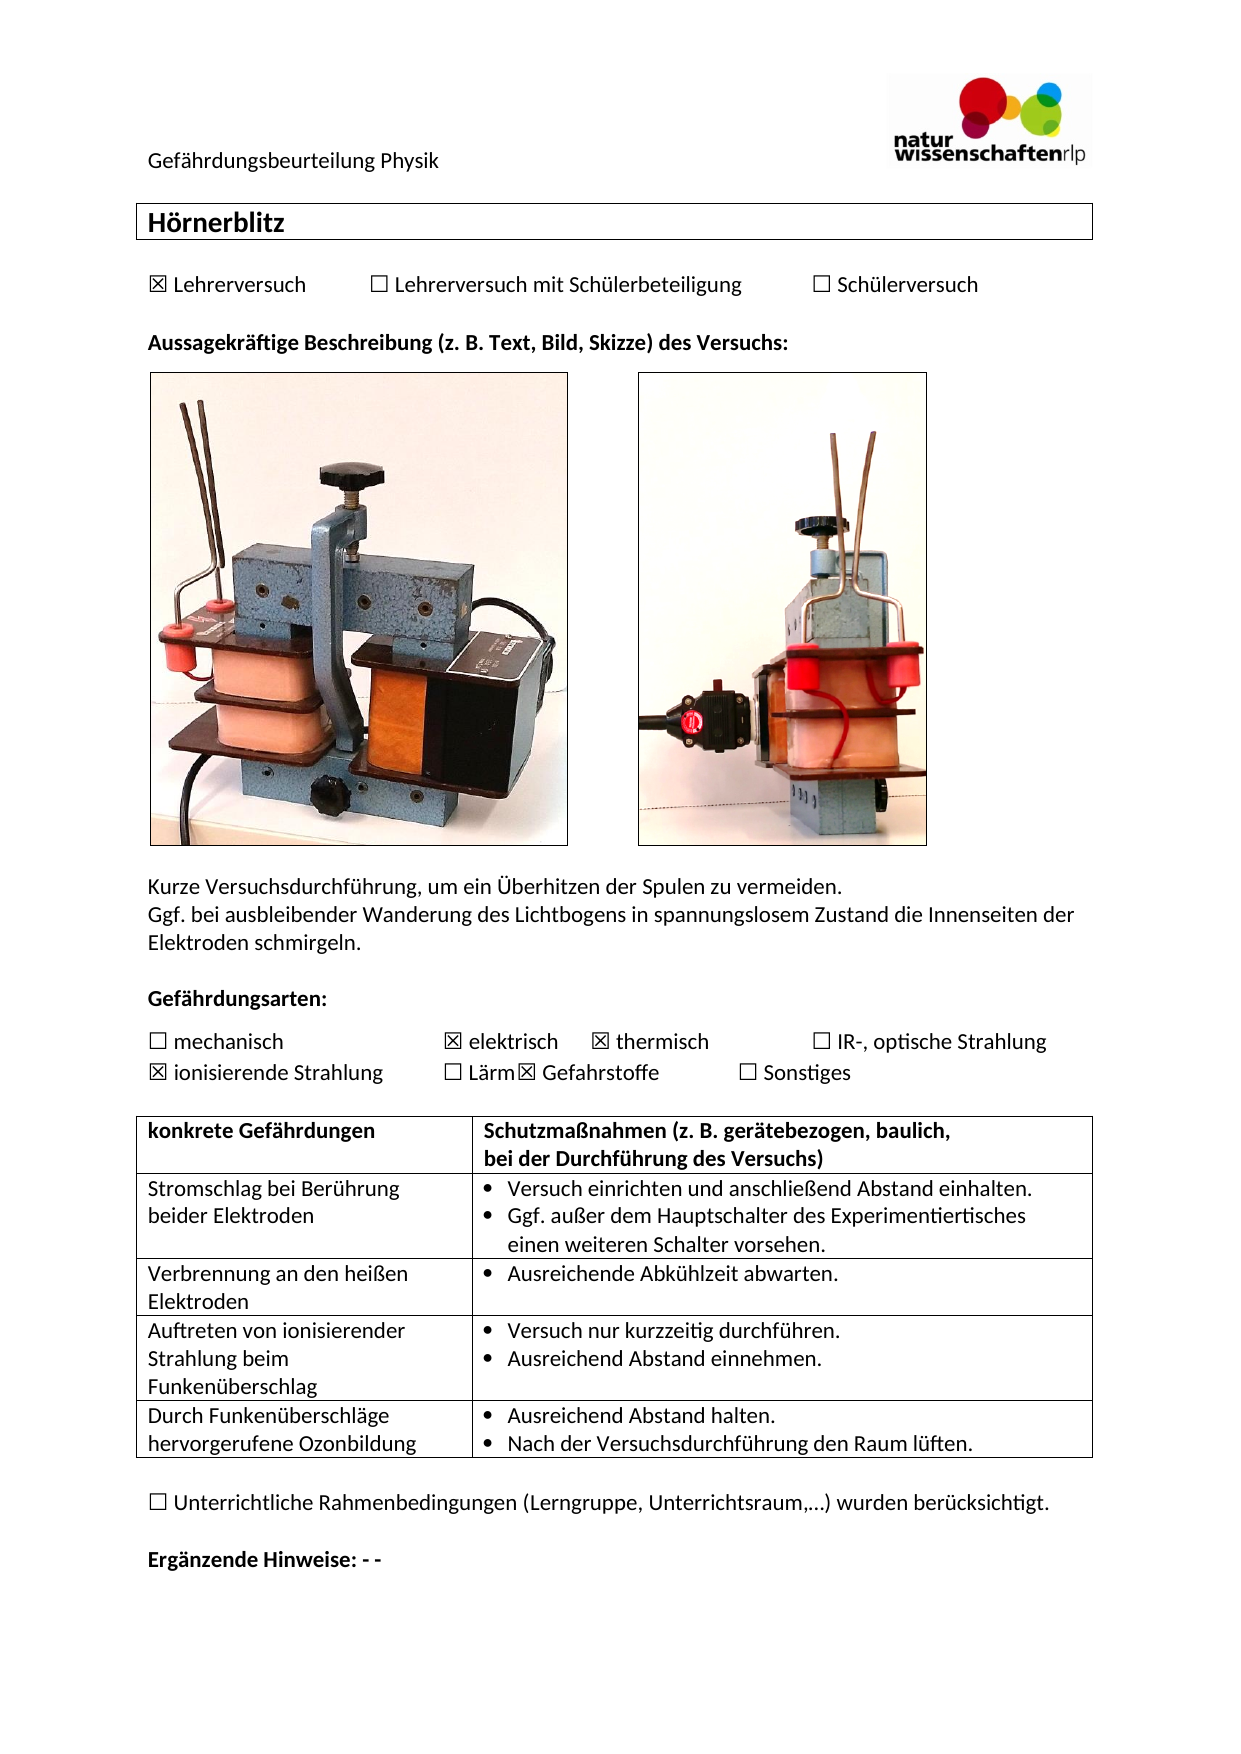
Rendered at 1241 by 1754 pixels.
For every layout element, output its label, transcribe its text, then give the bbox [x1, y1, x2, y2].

text Lehrerversuch ☐ Lehrerversuch mit Schülerbeteiligung ☐ Schülerversuch [148, 268, 1092, 300]
table_cell Auftreten von ionisierender Strahlung beim Funkenüberschlag [137, 1316, 472, 1400]
table_cell Durch Funkenüberschläge hervorgerufene Ozonbildung [137, 1401, 472, 1457]
table_header Hörnerblitz [137, 204, 1092, 239]
table_cell Verbrennung an den heißen Elektroden [137, 1259, 472, 1315]
table_cell Versuch einrichten und anschließend Abstand einhalten. Ggf. außer dem Hauptschalter des Experimentiertisches einen weiteren Schalter vorsehen. [473, 1174, 1092, 1258]
text Gefährdungsarten: [148, 984, 1092, 1012]
text Ergänzende Hinweise: - - [148, 1517, 1092, 1573]
picture [639, 373, 926, 845]
table_cell Stromschlag bei Berührung beider Elektroden [137, 1174, 472, 1258]
text ☐ mechanisch elektrisch thermisch ☐ IR-, optische Strahlung [148, 1025, 1092, 1056]
picture [151, 373, 567, 845]
table_cell Versuch nur kurzzeitig durchführen. Ausreichend Abstand einnehmen. [473, 1316, 1092, 1400]
text ionisierende Strahlung ☐ Lärm Gefahrstoffe ☐ Sonstiges [148, 1056, 1092, 1087]
text Kurze Versuchsdurchführung, um ein Überhitzen der Spulen zu vermeiden. Ggf. bei ausbleibender Wanderung des Lichtbogens in spannungslosem Zustand die Innenseiten der Elektroden schmirgeln. [148, 872, 1092, 956]
text Unterrichtliche Rahmenbedingungen (Lerngruppe, Unterrichtsraum,…) wurden berücksichtigt. [148, 1486, 1092, 1517]
table_cell Ausreichend Abstand halten. Nach der Versuchsdurchführung den Raum lüften. [473, 1401, 1092, 1457]
table_header Schutzmaßnahmen (z. B. gerätebezogen, baulich, bei der Durchführung des Versuchs) [473, 1117, 1092, 1173]
picture [886, 73, 1093, 169]
table_cell Ausreichende Abkühlzeit abwarten. [473, 1259, 1092, 1315]
table_header konkrete Gefährdungen [137, 1117, 472, 1173]
text Aussagekräftige Beschreibung (z. B. Text, Bild, Skizze) des Versuchs: [148, 328, 1092, 356]
